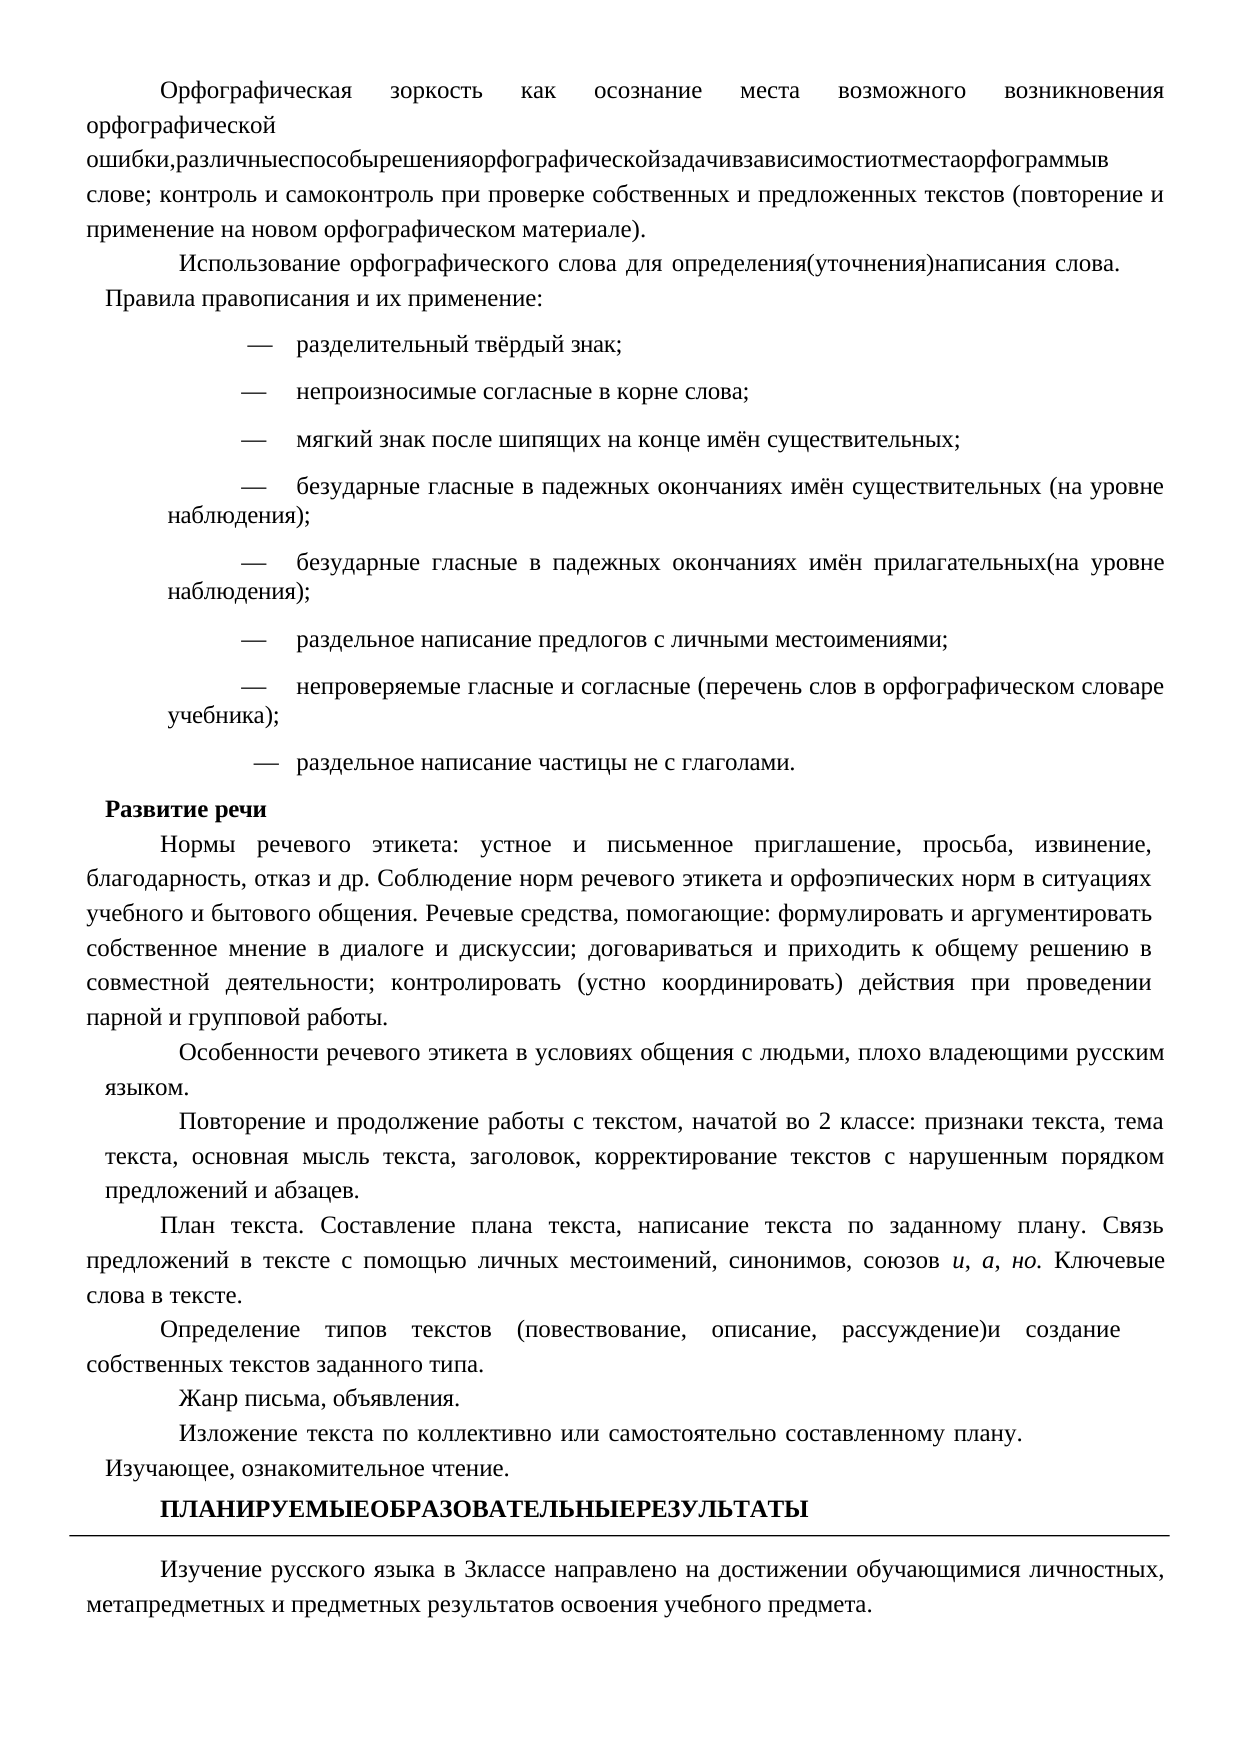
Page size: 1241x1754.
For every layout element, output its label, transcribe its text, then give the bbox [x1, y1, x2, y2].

text Изучение русского языка в 3классе направлено на достижении обучающимися личностных, метапредметных и предметных результатов освоения учебного предмета. [86, 1554, 1165, 1618]
list непроверяемые гласные и согласные (перечень слов в орфографическом словаре учебника); [167, 671, 1165, 729]
text Повторение и продолжение работы с текстом, начатой во 2 классе: признаки текста, тема текста, основная мысль текста, заголовок, корректирование текстов с нарушенным порядком предложений и абзацев. [105, 1106, 1165, 1204]
text Особенности речевого этикета в условиях общения с людьми, плохо владеющими русским языком. [105, 1037, 1165, 1100]
text План текста. Составление плана текста, написание текста по заданному плану. Связь предложений в тексте с помощью личных местоимений, синонимов, союзов и, а, но. Ключевые слова в тексте. [86, 1210, 1165, 1308]
list раздельное написание предлогов с личными местоимениями; [167, 624, 1165, 652]
text Определение типов текстов (повествование, описание, рассуждение)и создание собственных текстов заданного типа. [86, 1314, 1121, 1378]
subtitle Развитие речи [105, 794, 1165, 822]
list безударные гласные в падежных окончаниях имён существительных (на уровне наблюдения); [167, 471, 1165, 529]
list мягкий знак после шипящих на конце имён существительных; [167, 424, 1165, 452]
text Использование орфографического слова для определения(уточнения)написания слова. Правила правописания и их применение: [105, 248, 1121, 312]
list разделительный твёрдый знак; [173, 329, 1165, 357]
list непроизносимые согласные в корне слова; [167, 376, 1165, 405]
list раздельное написание частицы не с глаголами. [180, 747, 1165, 776]
text Орфографическая зоркость как осознание места возможного возникновения орфографической ошибки,различныеспособырешенияорфографическойзадачивзависимостиотместаорфограммыв слове; контроль и самоконтроль при проверке собственных и предложенных текстов (повторение и применение на новом орфографическом материале). [86, 75, 1165, 242]
text Нормы речевого этикета: устное и письменное приглашение, просьба, извинение, благодарность, отказ и др. Соблюдение норм речевого этикета и орфоэпических норм в ситуациях учебного и бытового общения. Речевые средства, помогающие: формулировать и аргументировать собственное мнение в диалоге и дискуссии; договариваться и приходить к общему решению в совместной деятельности; контролировать (устно координировать) действия при проведении парной и групповой работы. [86, 829, 1153, 1031]
list безударные гласные в падежных окончаниях имён прилагательных(на уровне наблюдения); [167, 547, 1165, 605]
text Изложение текста по коллективно или самостоятельно составленному плану. Изучающее, ознакомительное чтение. [105, 1418, 1023, 1481]
text Жанр письма, объявления. [105, 1384, 1165, 1412]
text ПЛАНИРУЕМЫЕОБРАЗОВАТЕЛЬНЫЕРЕЗУЛЬТАТЫ [86, 1494, 1165, 1523]
